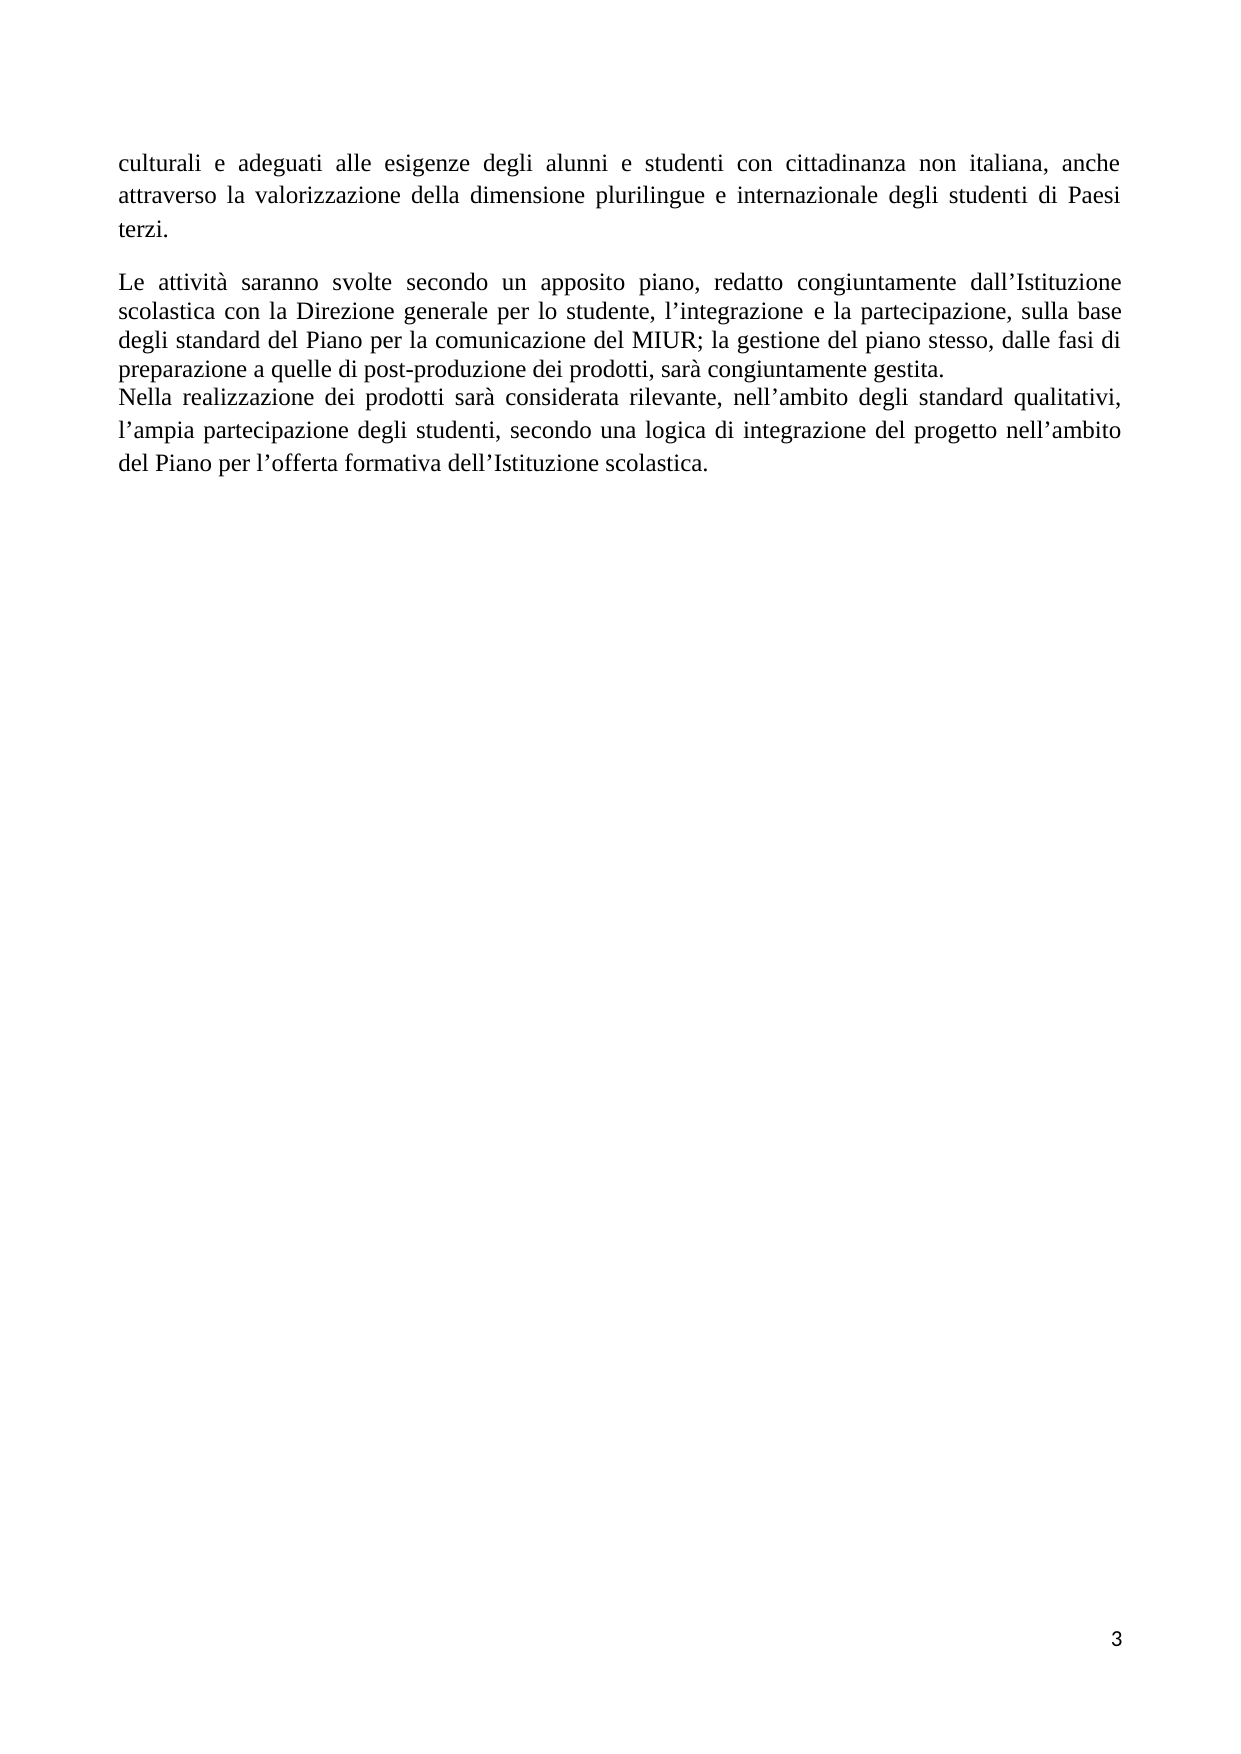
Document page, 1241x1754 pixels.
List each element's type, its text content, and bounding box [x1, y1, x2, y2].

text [118, 148, 1122, 242]
text Le attività saranno svolte secondo un apposito piano, redatto congiuntamente dall’Istituzione scolastica con la Direzione generale per lo studente, l’integrazione e la partecipazione, sulla base degli standard del Piano per la comunicazione del MIUR; la gestione del piano stesso, dalle fasi di preparazione a quelle di post-produzione dei prodotti, sarà congiuntamente gestita. [118, 267, 1122, 382]
text Nella realizzazione dei prodotti sarà considerata rilevante, nell’ambito degli standard qualitativi, l’ampia partecipazione degli studenti, secondo una logica di integrazione del progetto nell’ambito del Piano per l’offerta formativa dell’Istituzione scolastica. [118, 382, 1122, 477]
